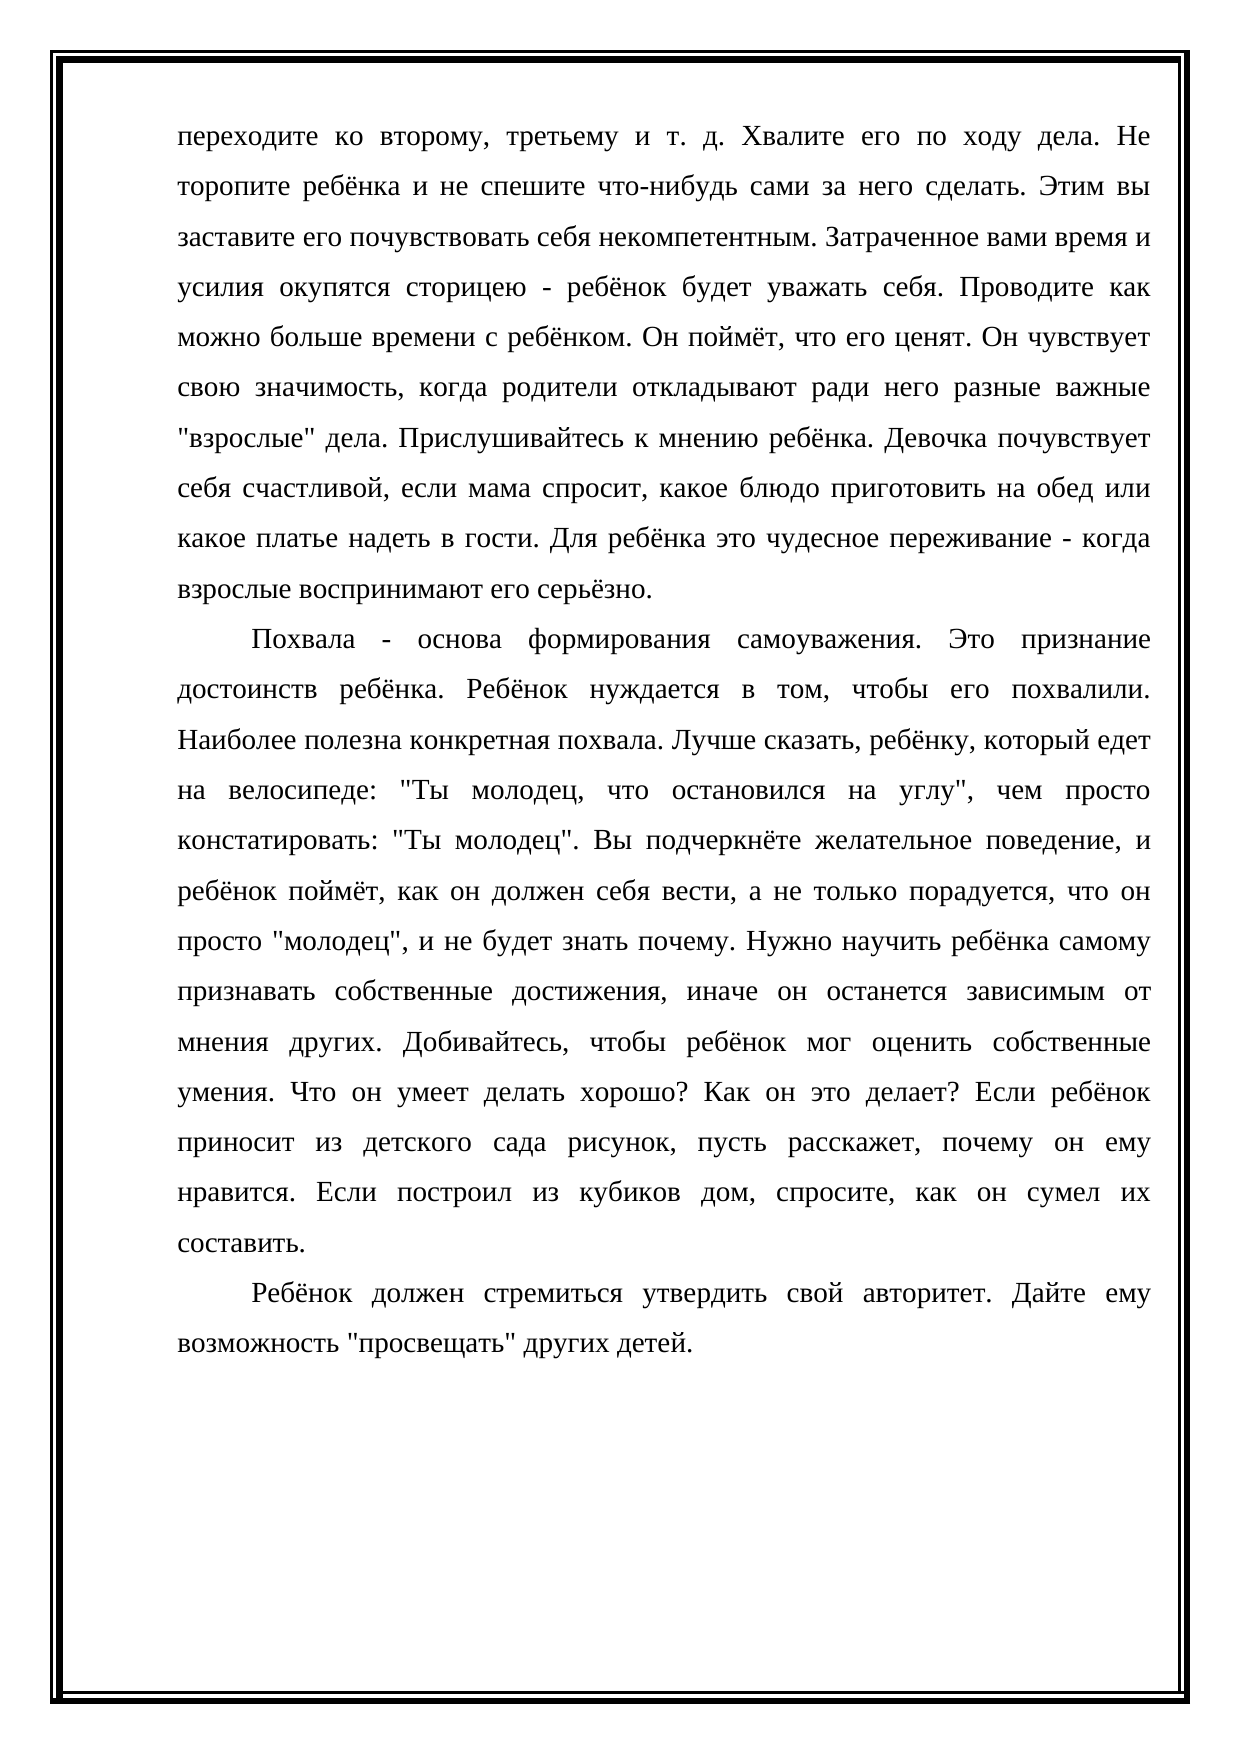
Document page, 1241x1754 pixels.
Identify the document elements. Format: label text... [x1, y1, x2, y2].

text Похвала - основа формирования самоуважения. Это признание достоинств ребёнка. Ребёнок нуждается в том, чтобы его похвалили. Наиболее полезна конкретная похвала. Лучше сказать, ребёнку, который едет на велосипеде: "Ты молодец, что остановился на углу", чем просто констатировать: "Ты молодец". Вы подчеркнёте желательное поведение, и ребёнок поймёт, как он должен себя вести, а не только порадуется, что он просто "молодец", и не будет знать почему. Нужно научить ребёнка самому признавать собственные достижения, иначе он останется зависимым от мнения других. Добивайтесь, чтобы ребёнок мог оценить собственные умения. Что он умеет делать хорошо? Как он это делает? Если ребёнок приносит из детского сада рисунок, пусть расскажет, почему он ему нравится. Если построил из кубиков дом, спросите, как он сумел их составить. [177, 621, 1152, 1258]
text Ребёнок должен стремиться утвердить свой авторитет. Дайте ему возможность "просвещать" других детей. [177, 1275, 1152, 1359]
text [177, 118, 1152, 604]
